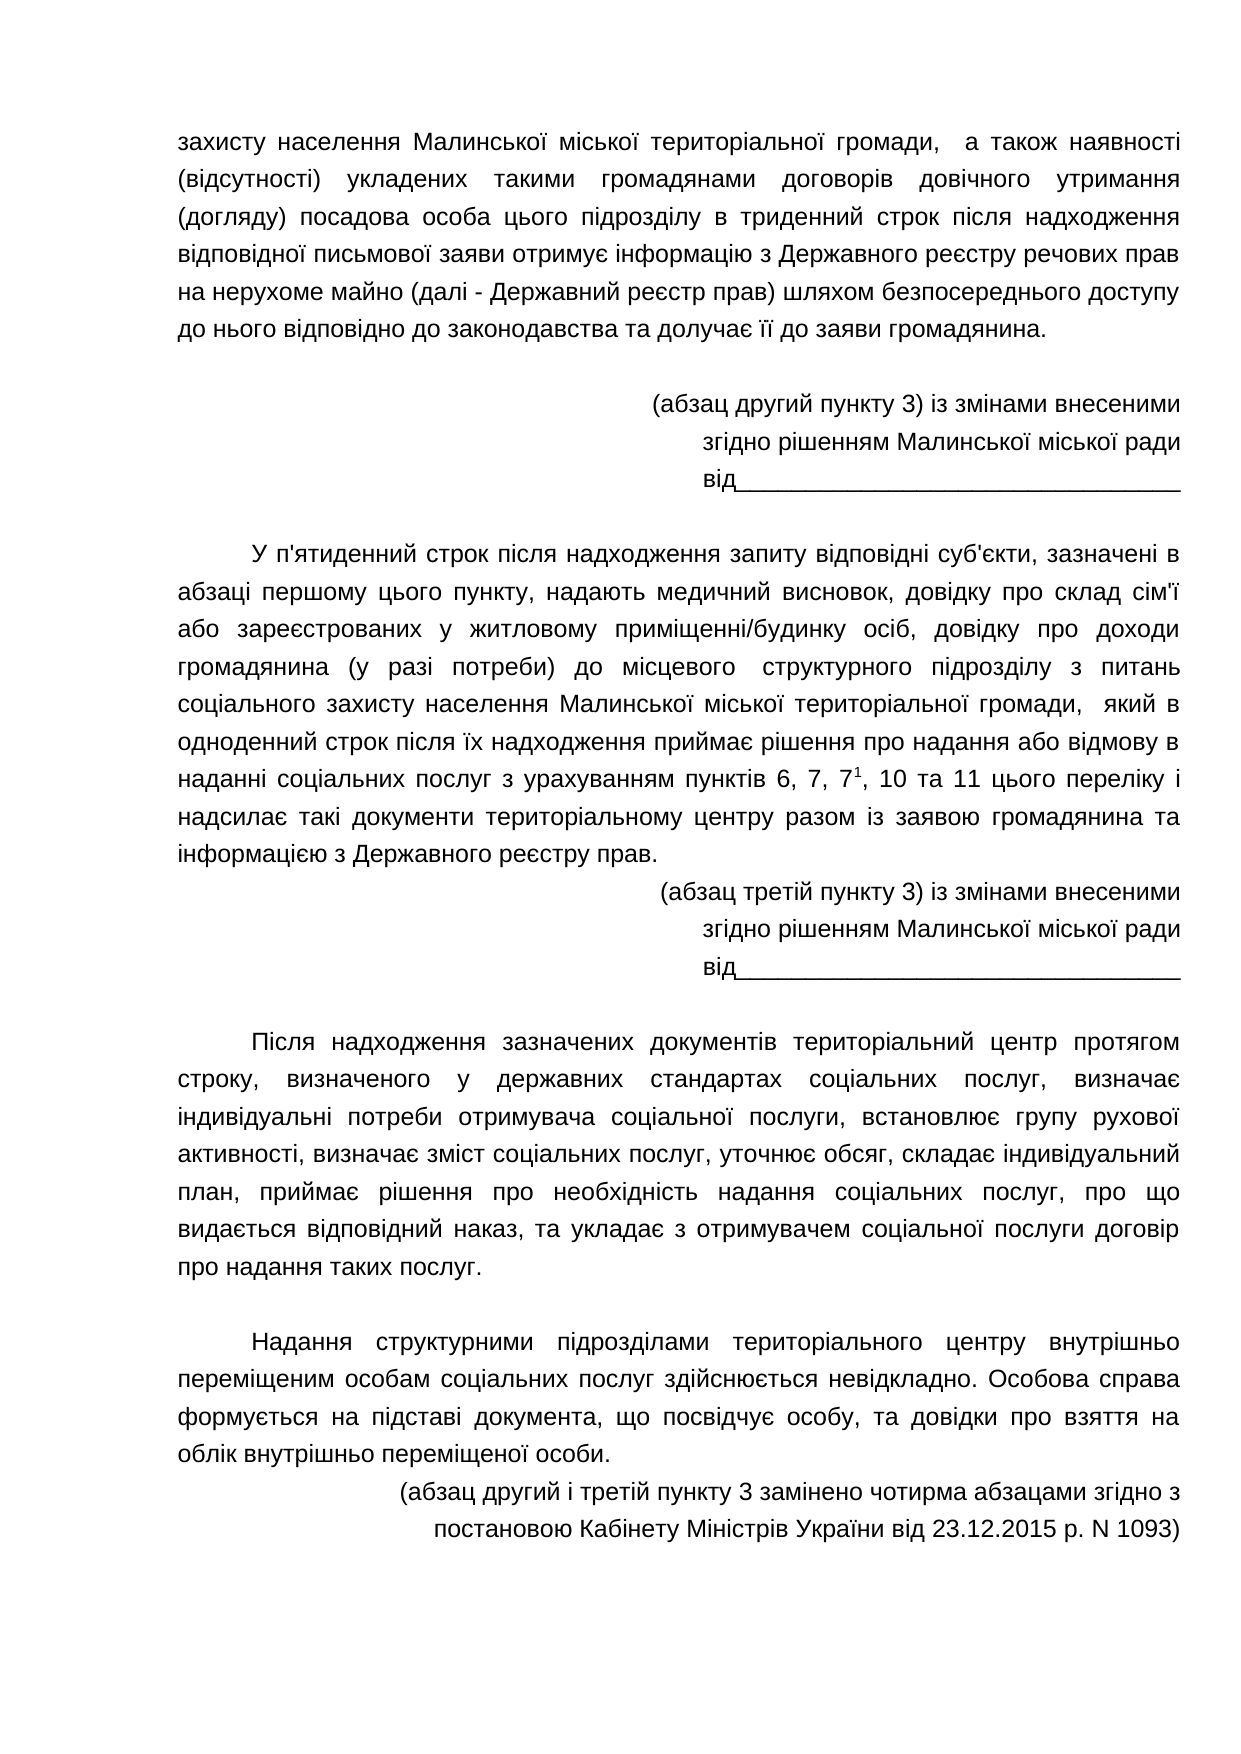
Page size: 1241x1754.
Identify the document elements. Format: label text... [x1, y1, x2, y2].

text Надання структурними підрозділами територіального центру внутрішньо переміщеним особам соціальних послуг здійснюється невідкладно. Особова справа формується на підставі документа, що посвідчує особу, та довідки про взяття на облік внутрішньо переміщеної особи. [177, 1318, 1181, 1468]
text (абзац другий пункту 3) із змінами внесеними [177, 381, 1181, 418]
text (абзац другий і третій пункту 3 замінено чотирма абзацами згідно з постановою Кабінету Міністрів України від 23.12.2015 р. N 1093) [177, 1468, 1181, 1543]
text (абзац третій пункту 3) із змінами внесеними [177, 868, 1181, 906]
text Після надходження зазначених документів територіальний центр протягом строку, визначеного у державних стандартах соціальних послуг, визначає індивідуальні потреби отримувача соціальної послуги, встановлює групу рухової активності, визначає зміст соціальних послуг, уточнює обсяг, складає індивідуальний план, приймає рішення про необхідність надання соціальних послуг, про що видається відповідний наказ, та укладає з отримувачем соціальної послуги договір про надання таких послуг. [177, 1018, 1181, 1281]
text від________________________________ [177, 943, 1181, 981]
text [177, 118, 1181, 343]
text У п'ятиденний строк після надходження запиту відповідні суб'єкти, зазначені в абзаці першому цього пункту, надають медичний висновок, довідку про склад сім'ї або зареєстрованих у житловому приміщенні/будинку осіб, довідку про доходи громадянина (у разі потреби) до місцевого який в одноденний строк після їх надходження приймає рішення про надання або відмову в наданні соціальних послуг з урахуванням пунктів 6, 7, 71, 10 та 11 цього переліку і надсилає такі документи територіальному центру разом із заявою громадянина та інформацією з Державного реєстру прав. [177, 531, 1181, 868]
text згідно рішенням Малинської міської ради [177, 906, 1181, 943]
text від________________________________ [177, 456, 1181, 493]
text згідно рішенням Малинської міської ради [177, 418, 1181, 456]
